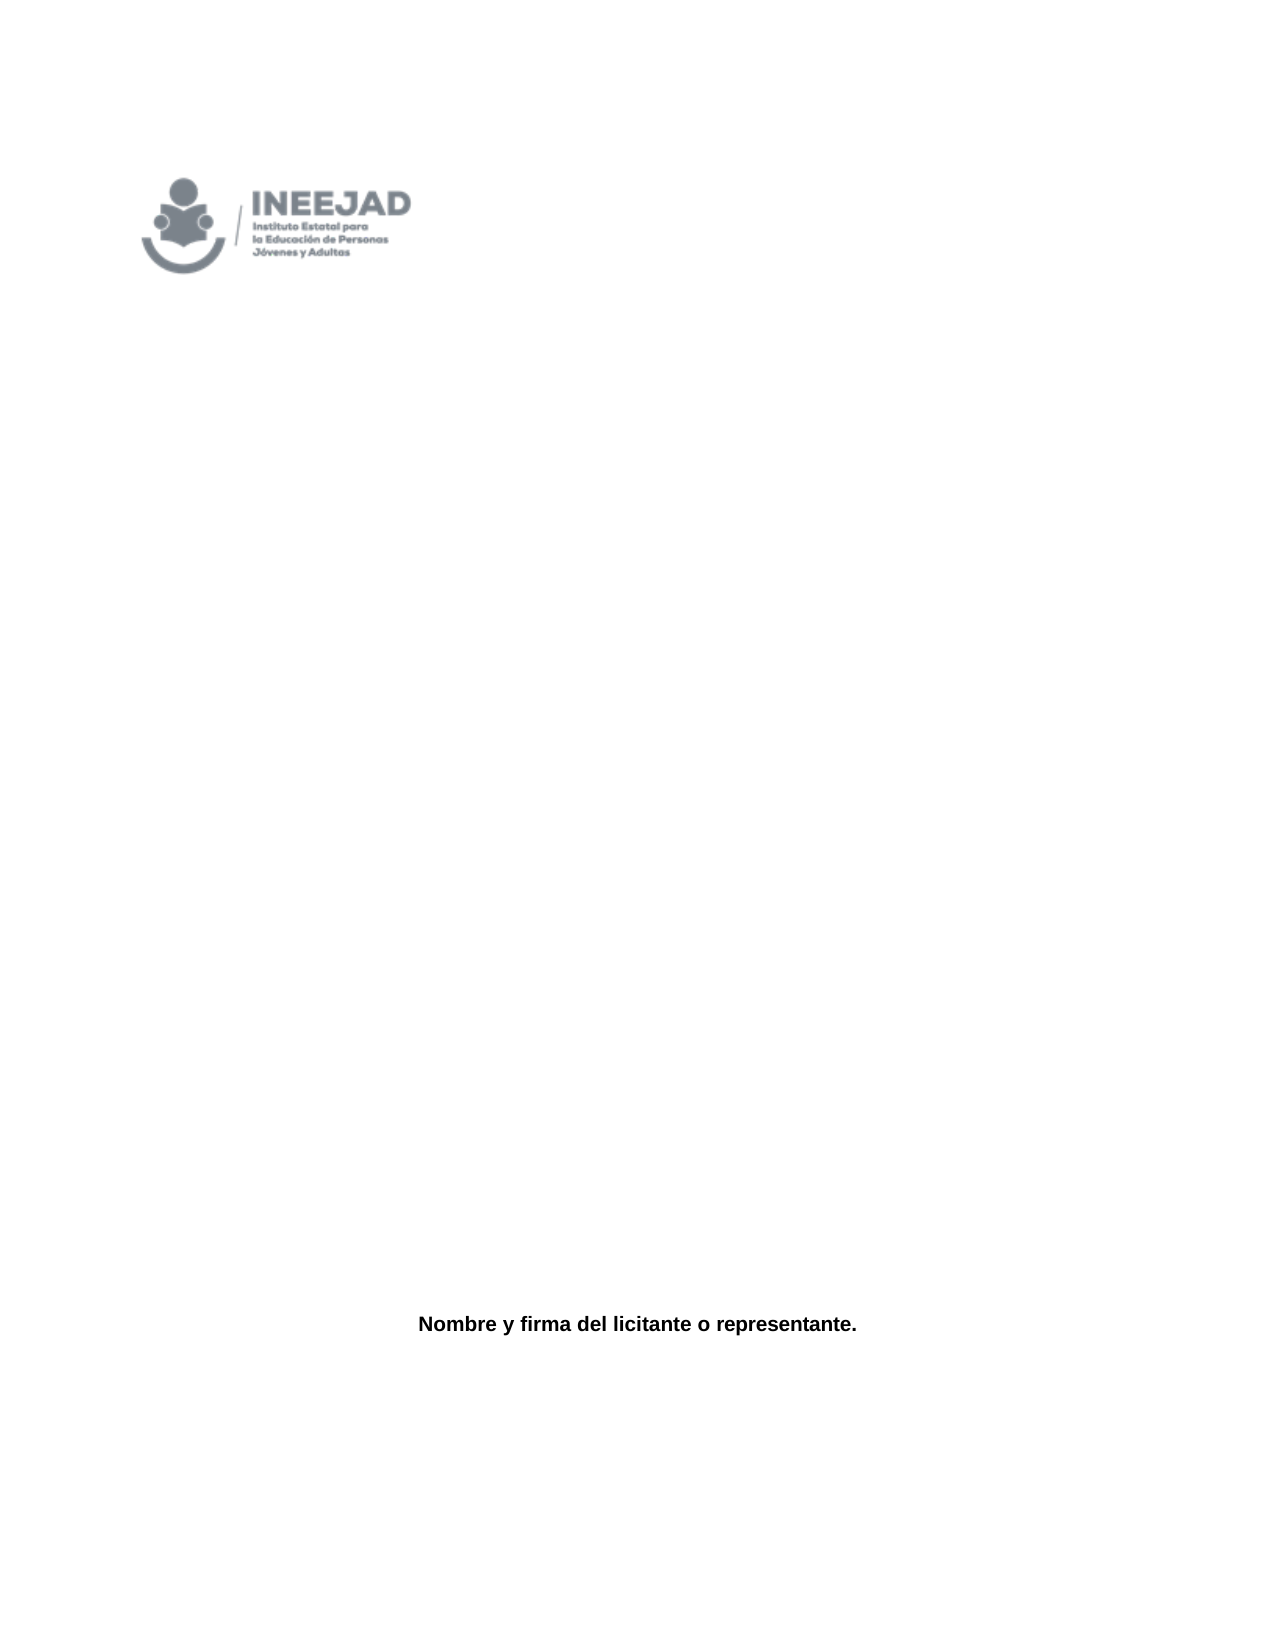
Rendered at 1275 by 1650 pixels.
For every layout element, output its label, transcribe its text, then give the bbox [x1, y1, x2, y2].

text Nombre y firma del licitante o representante. [86, 1312, 1189, 1336]
picture [81, 103, 1275, 1312]
